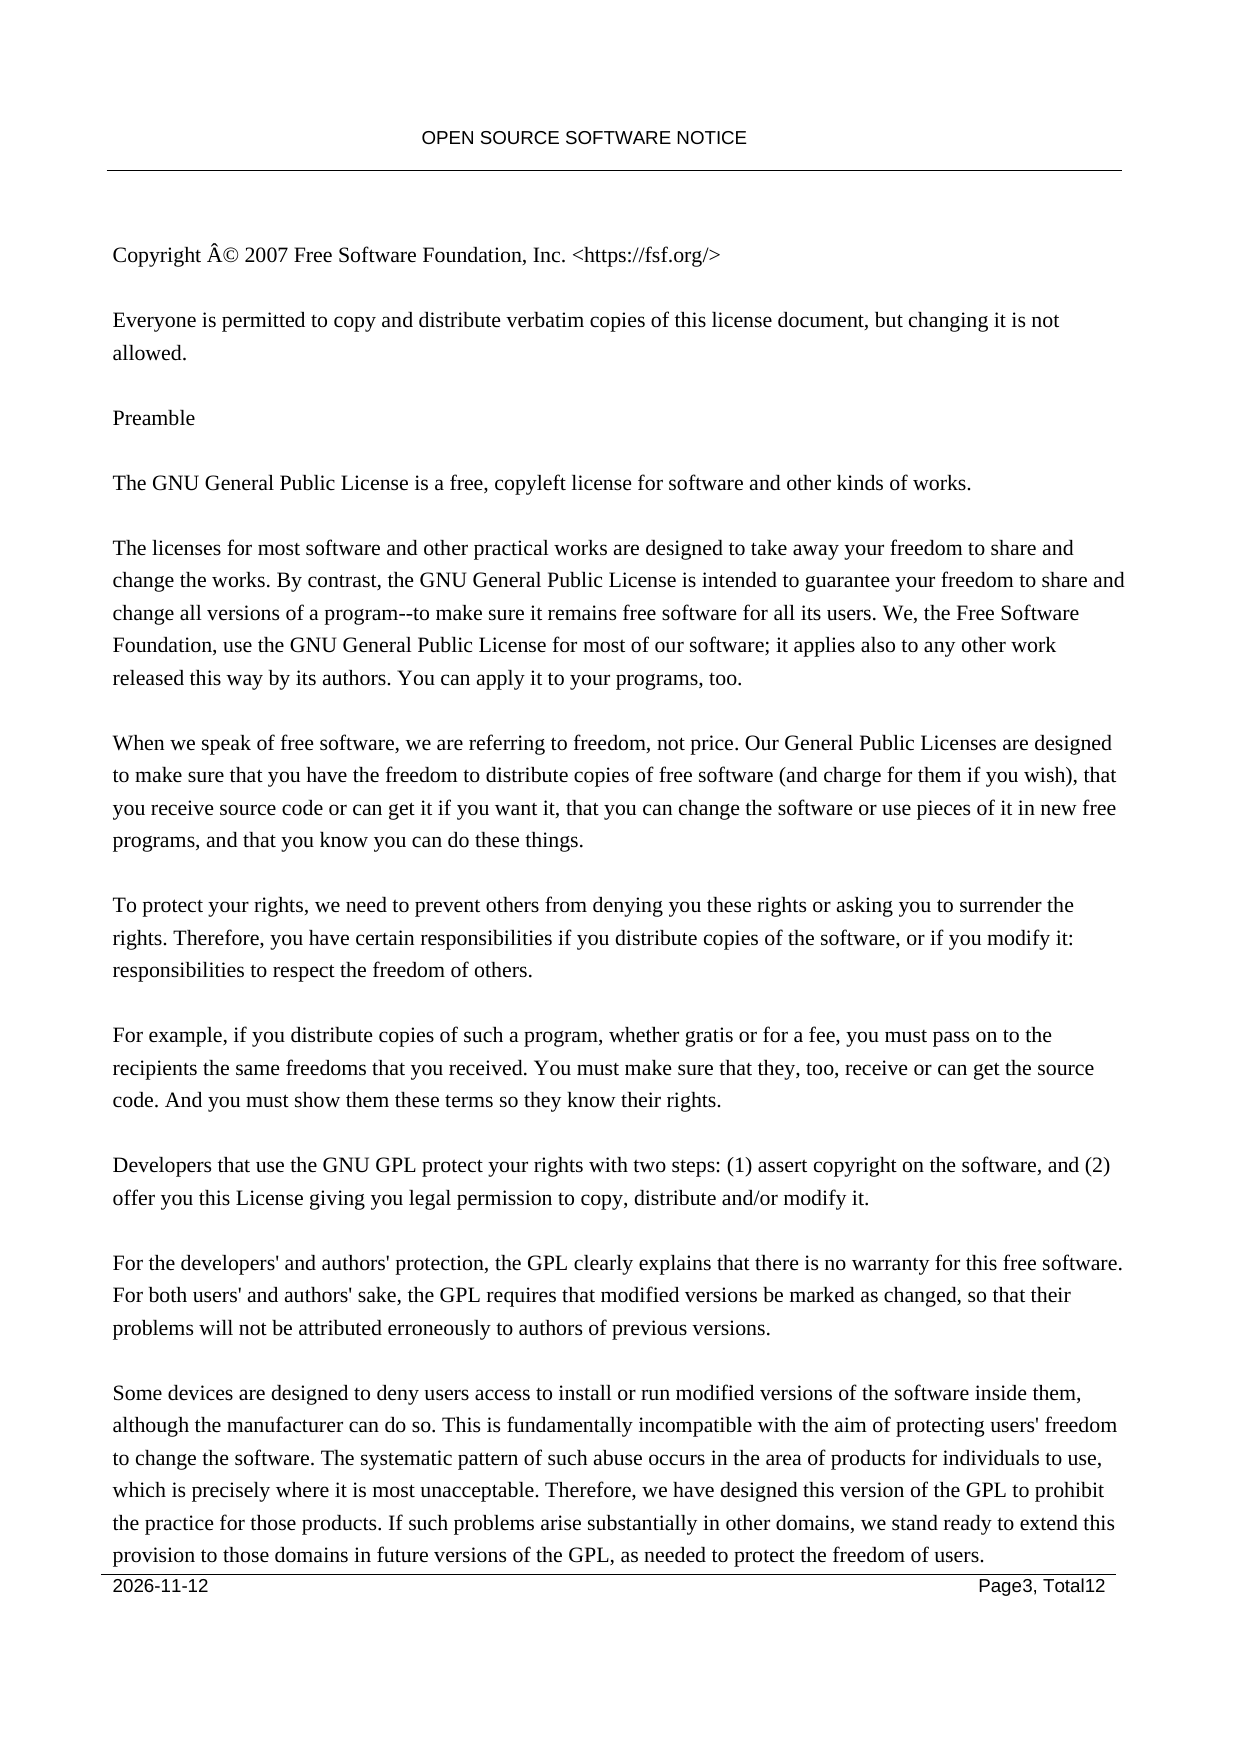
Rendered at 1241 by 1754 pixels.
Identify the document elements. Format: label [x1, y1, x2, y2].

text [112, 206, 1128, 1571]
